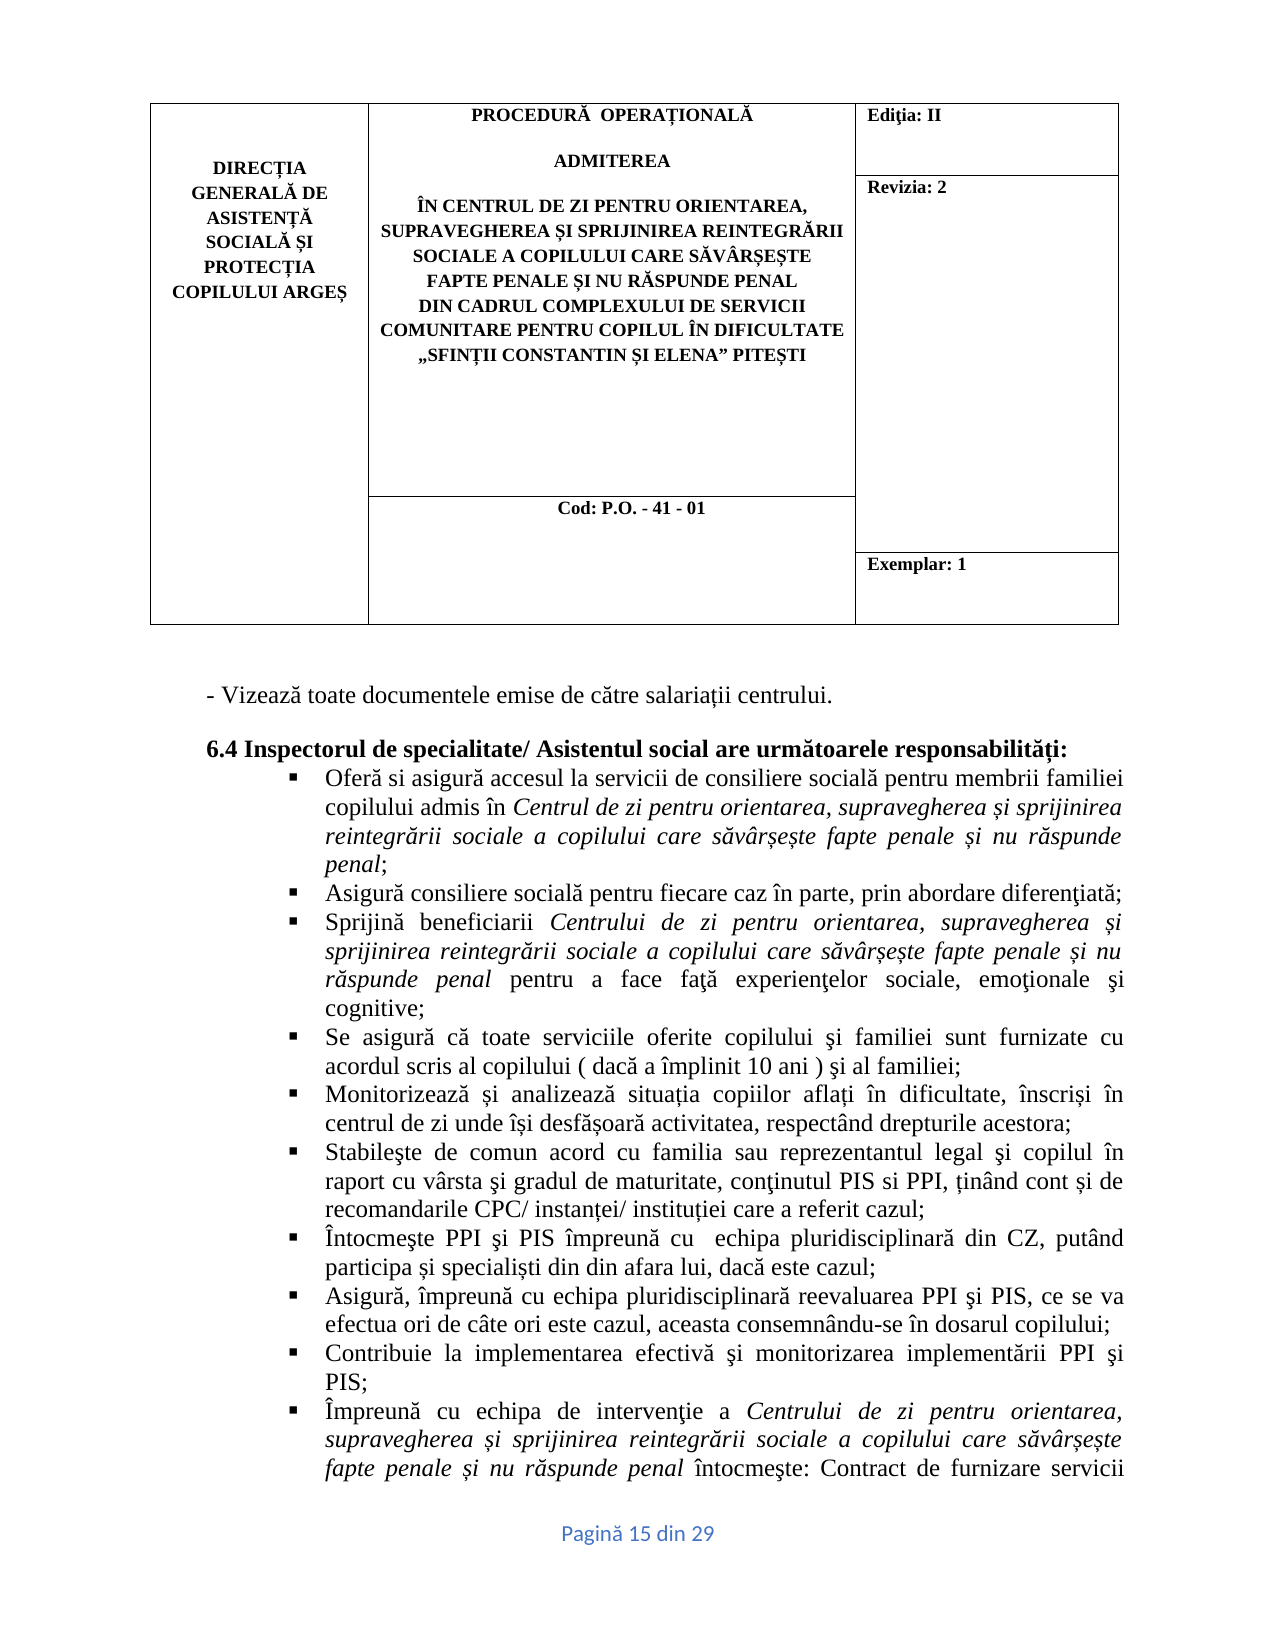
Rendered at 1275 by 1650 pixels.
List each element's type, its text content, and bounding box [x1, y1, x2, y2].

list Stabileşte de comun acord cu familia sau reprezentantul legal şi copilul în raport cu vârsta şi gradul de maturitate, conţinutul PIS si PPI, ținând cont și de recomandarile CPC/ instanței/ instituției care a referit cazul; [287, 1137, 1125, 1223]
list Contribuie la implementarea efectivă şi monitorizarea implementării PPI şi PIS; [287, 1338, 1125, 1396]
text - Vizează toate documentele emise de către salariații centrului. [206, 681, 1125, 709]
list Oferă si asigură accesul la servicii de consiliere socială pentru membrii familiei copilului admis în Centrul de zi pentru orientarea, supravegherea și sprijinirea reintegrării sociale a copilului care săvârșește fapte penale și nu răspunde penal; [287, 763, 1125, 878]
list Asigură consiliere socială pentru fiecare caz în parte, prin abordare diferenţiată; [287, 878, 1125, 907]
list Întocmeşte PPI şi PIS împreună cu echipa pluridisciplinară din CZ, putând participa și specialiști din din afara lui, dacă este cazul; [287, 1223, 1125, 1281]
list Împreună cu echipa de intervenţie a Centrului de zi pentru orientarea, supravegherea și sprijinirea reintegrării sociale a copilului care săvârșește fapte penale și nu răspunde penal întocmeşte: Contract de furnizare servicii pentru beneficiar, Raport de evaluare iniţială a beneficiarului, Raport de evaluare detaliată a beneficiarului, Raport de închidere caz, respectiv prelungire măsură de admitere în centru ; [287, 1396, 1125, 1482]
list Asigură, împreună cu echipa pluridisciplinară reevaluarea PPI şi PIS, ce se va efectua ori de câte ori este cazul, aceasta consemnându-se în dosarul copilului; [287, 1281, 1125, 1338]
list Monitorizează și analizează situația copiilor aflați în dificultate, înscriși în centrul de zi unde își desfășoară activitatea, respectând drepturile acestora; [287, 1079, 1125, 1137]
list 6.4 Inspectorul de specialitate/ Asistentul social are următoarele responsabilități: [150, 734, 1125, 763]
list Sprijină beneficiarii Centrului de zi pentru orientarea, supravegherea și sprijinirea reintegrării sociale a copilului care săvârșește fapte penale și nu răspunde penal pentru a face faţă experienţelor sociale, emoţionale şi cognitive; [287, 907, 1125, 1022]
list Se asigură că toate serviciile oferite copilului şi familiei sunt furnizate cu acordul scris al copilului ( dacă a împlinit 10 ani ) şi al familiei; [287, 1022, 1125, 1079]
